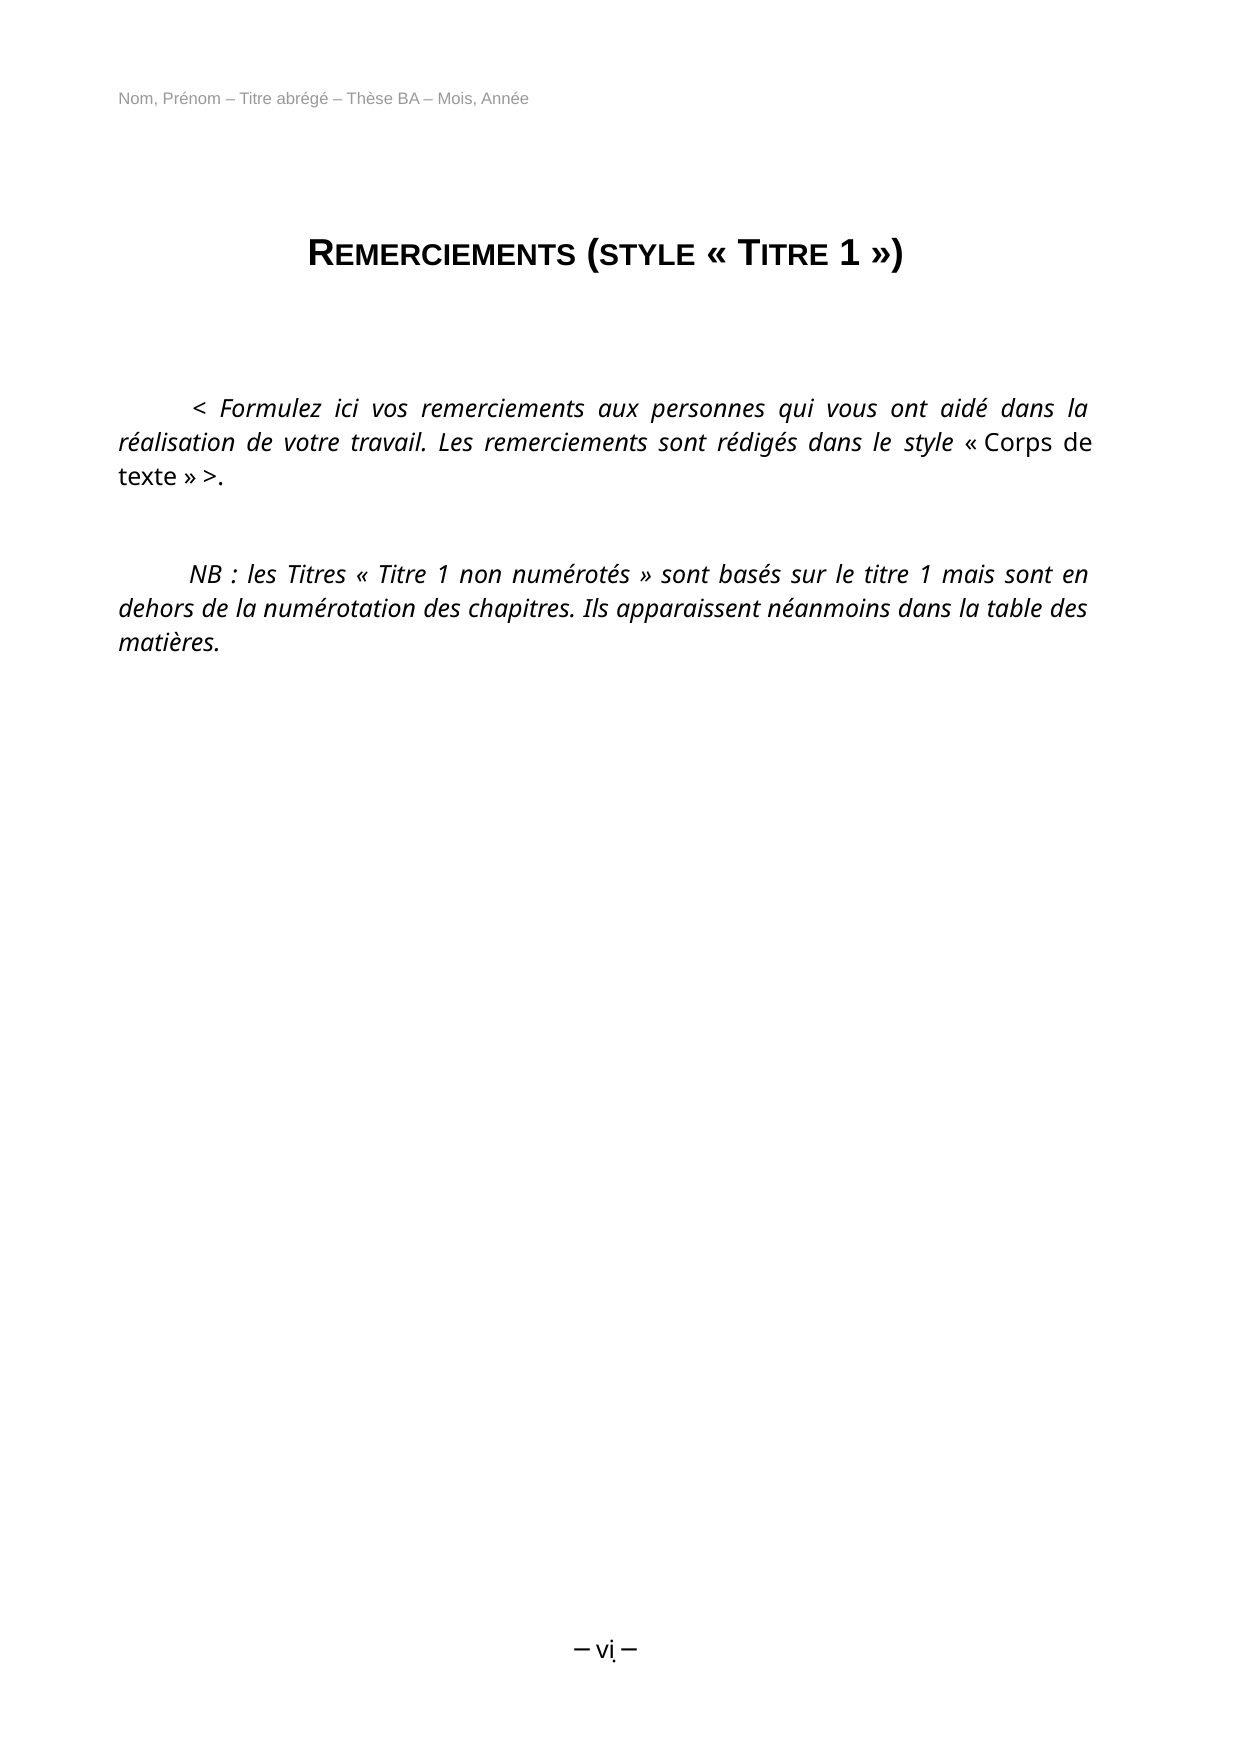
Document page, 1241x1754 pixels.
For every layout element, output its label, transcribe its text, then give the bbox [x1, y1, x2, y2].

text < Formulez ici vos remerciements aux personnes qui vous ont aidé dans la réalisation de votre travail. Les remerciements sont rédigés dans le style « Corps de texte » >. [118, 391, 1093, 493]
text Remerciements (style « Titre 1 ») [118, 230, 1093, 273]
text NB : les Titres « Titre 1 non numérotés » sont basés sur le titre 1 mais sont en dehors de la numérotation des chapitres. Ils apparaissent néanmoins dans la table des matières. [118, 556, 1093, 658]
